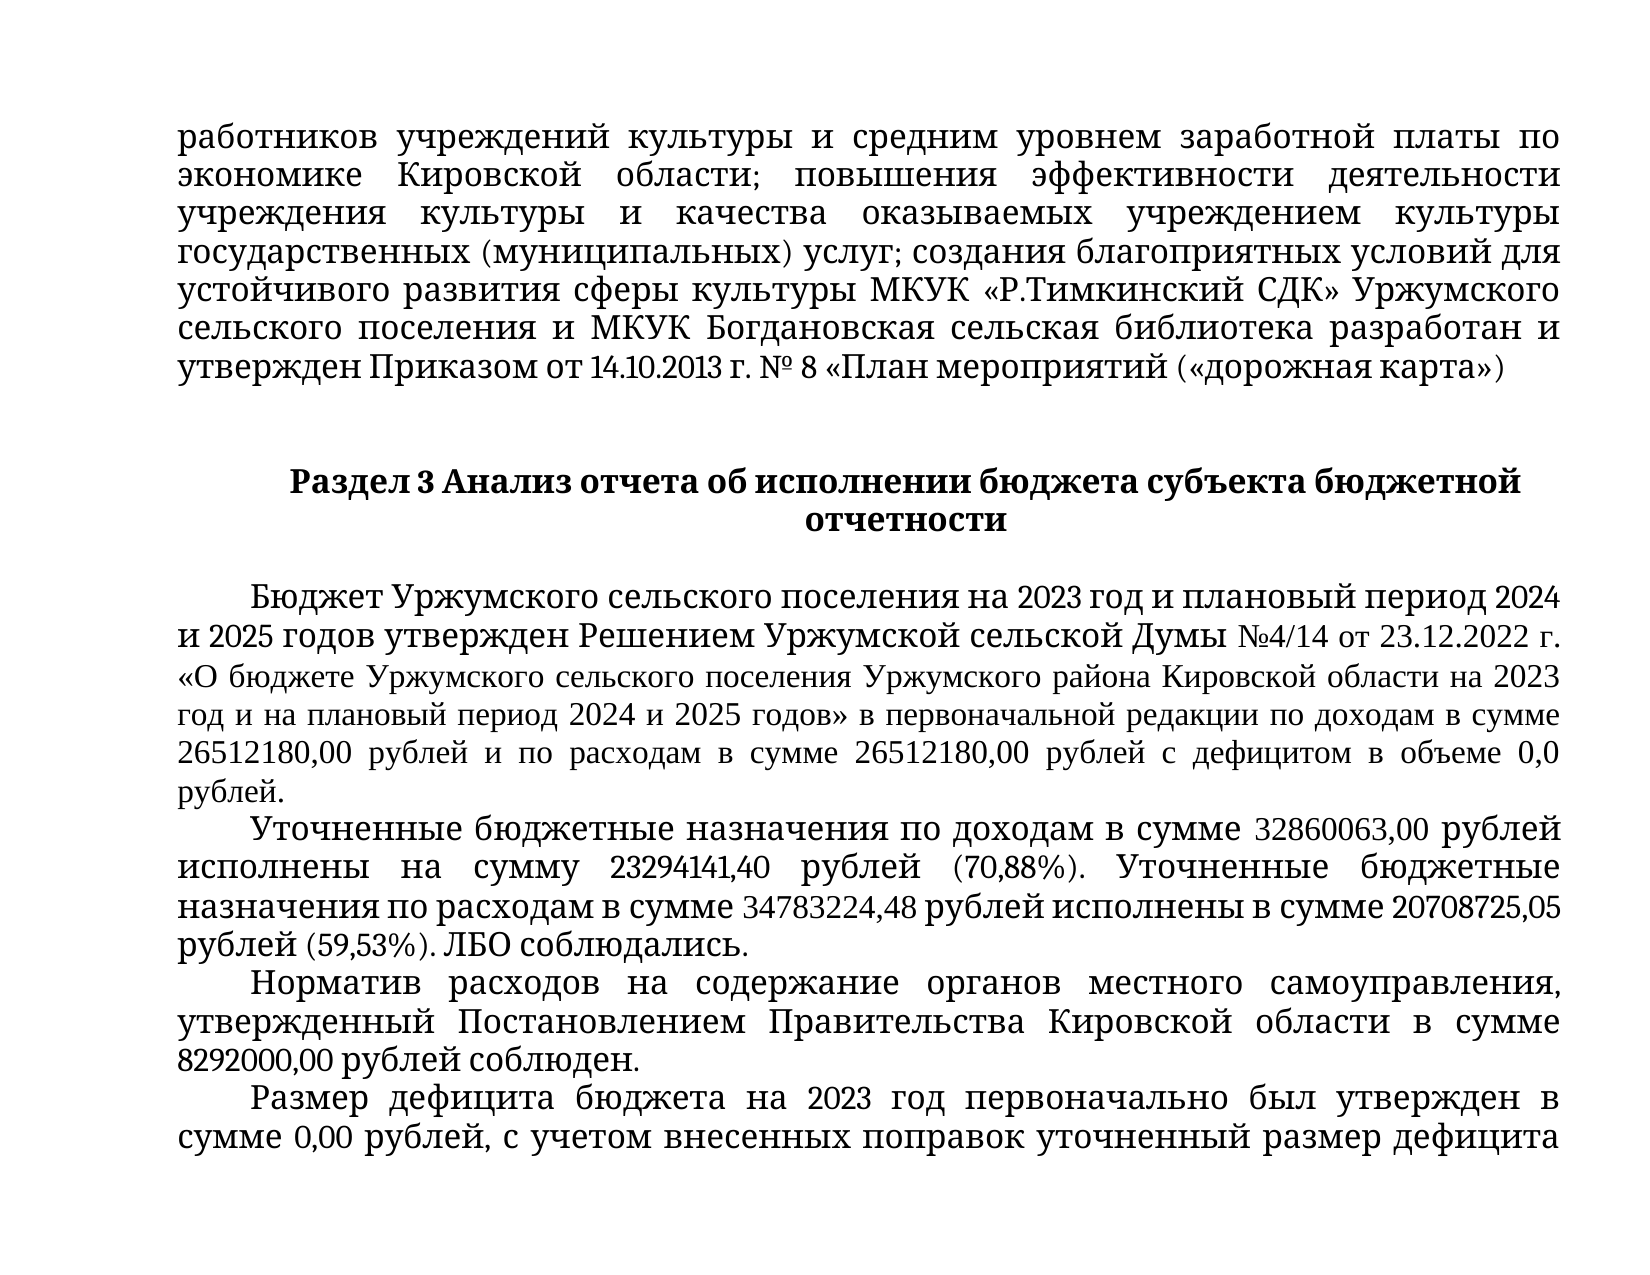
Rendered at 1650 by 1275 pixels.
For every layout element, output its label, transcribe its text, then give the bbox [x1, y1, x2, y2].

text Раздел 3 Анализ отчета об исполнении бюджета субъекта бюджетной отчетности [250, 463, 1561, 540]
text Норматив расходов на содержание органов местного самоуправления, утвержденный Постановлением Правительства Кировской области в сумме 8292000,00 рублей соблюден. [177, 965, 1561, 1080]
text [177, 1080, 1561, 1156]
text Бюджет Уржумского сельского поселения на 2023 год и плановый период 2024 и 2025 годов утвержден Решением Уржумской сельской Думы №4/14 от 23.12.2022 г. «О бюджете Уржумского сельского поселения Уржумского района Кировской области на 2023 год и на плановый период 2024 и 2025 годов» в первоначальной редакции по доходам в сумме 26512180,00 рублей и по расходам в сумме 26512180,00 рублей с дефицитом в объеме 0,0 рублей. [177, 578, 1561, 809]
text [177, 118, 1561, 386]
text Уточненные бюджетные назначения по доходам в сумме 32860063,00 рублей исполнены на сумму 23294141,40 рублей (70,88%). Уточненные бюджетные назначения по расходам в сумме 34783224,48 рублей исполнены в сумме 20708725,05 рублей (59,53%). ЛБО соблюдались. [177, 809, 1561, 965]
